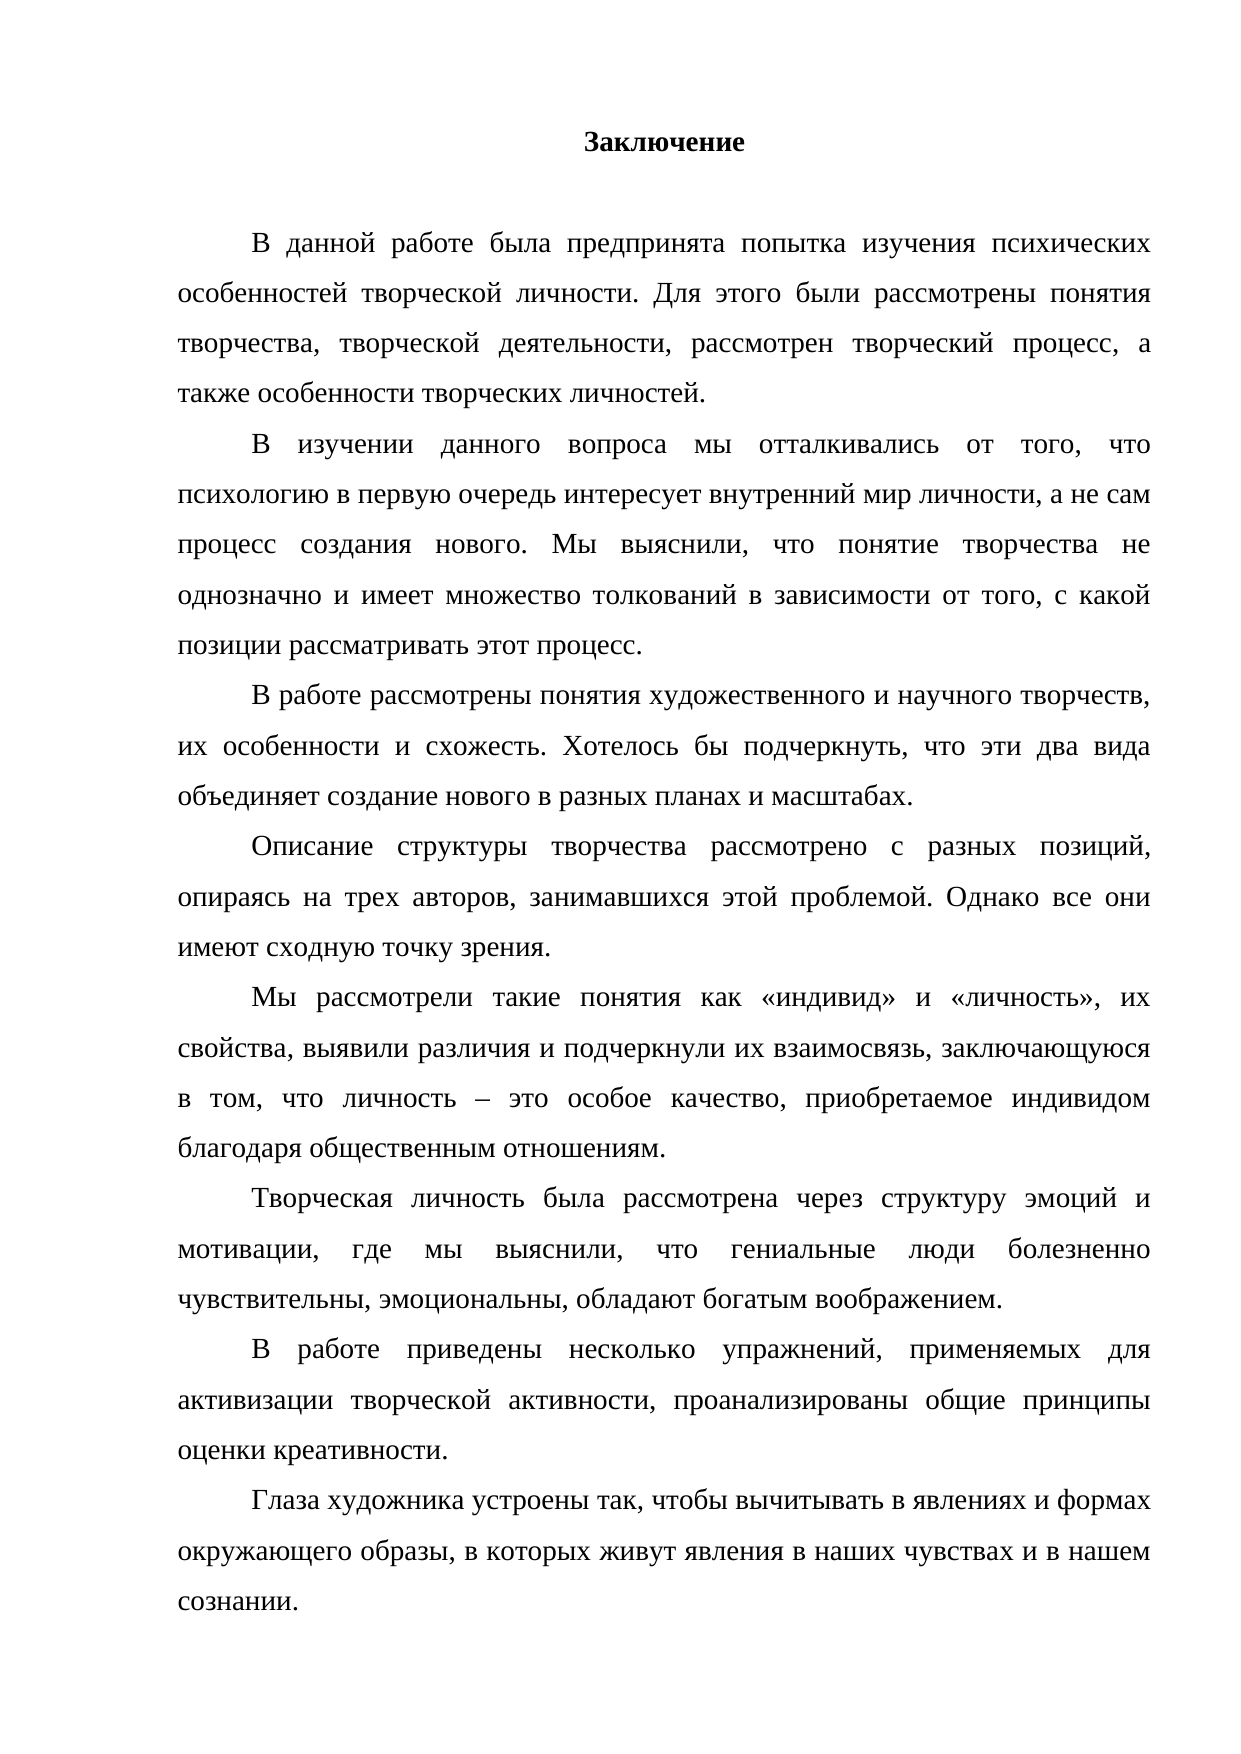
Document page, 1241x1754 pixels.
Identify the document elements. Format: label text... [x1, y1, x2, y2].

text В изучении данного вопроса мы отталкивались от того, что психологию в первую очередь интересует внутренний мир личности, а не сам процесс создания нового. Мы выяснили, что понятие творчества не однозначно и имеет множество толкований в зависимости от того, с какой позиции рассматривать этот процесс. [177, 426, 1152, 661]
text В работе рассмотрены понятия художественного и научного творчеств, их особенности и схожесть. Хотелось бы подчеркнуть, что эти два вида объединяет создание нового в разных планах и масштабах. [177, 677, 1152, 812]
text Заключение [177, 124, 1152, 158]
text Глаза художника устроены так, чтобы вычитывать в явлениях и формах окружающего образы, в которых живут явления в наших чувствах и в нашем сознании. [177, 1482, 1152, 1617]
text Описание структуры творчества рассмотрено с разных позиций, опираясь на трех авторов, занимавшихся этой проблемой. Однако все они имеют сходную точку зрения. [177, 828, 1152, 963]
text Мы рассмотрели такие понятия как «индивид» и «личность», их свойства, выявили различия и подчеркнули их взаимосвязь, заключающуюся в том, что личность – это особое качество, приобретаемое индивидом благодаря общественным отношениям. [177, 979, 1152, 1164]
text В работе приведены несколько упражнений, применяемых для активизации творческой активности, проанализированы общие принципы оценки креативности. [177, 1332, 1152, 1466]
text В данной работе была предпринята попытка изучения психических особенностей творческой личности. Для этого были рассмотрены понятия творчества, творческой деятельности, рассмотрен творческий процесс, а также особенности творческих личностей. [177, 225, 1152, 409]
text Творческая личность была рассмотрена через структуру эмоций и мотивации, где мы выяснили, что гениальные люди болезненно чувствительны, эмоциональны, обладают богатым воображением. [177, 1181, 1152, 1315]
